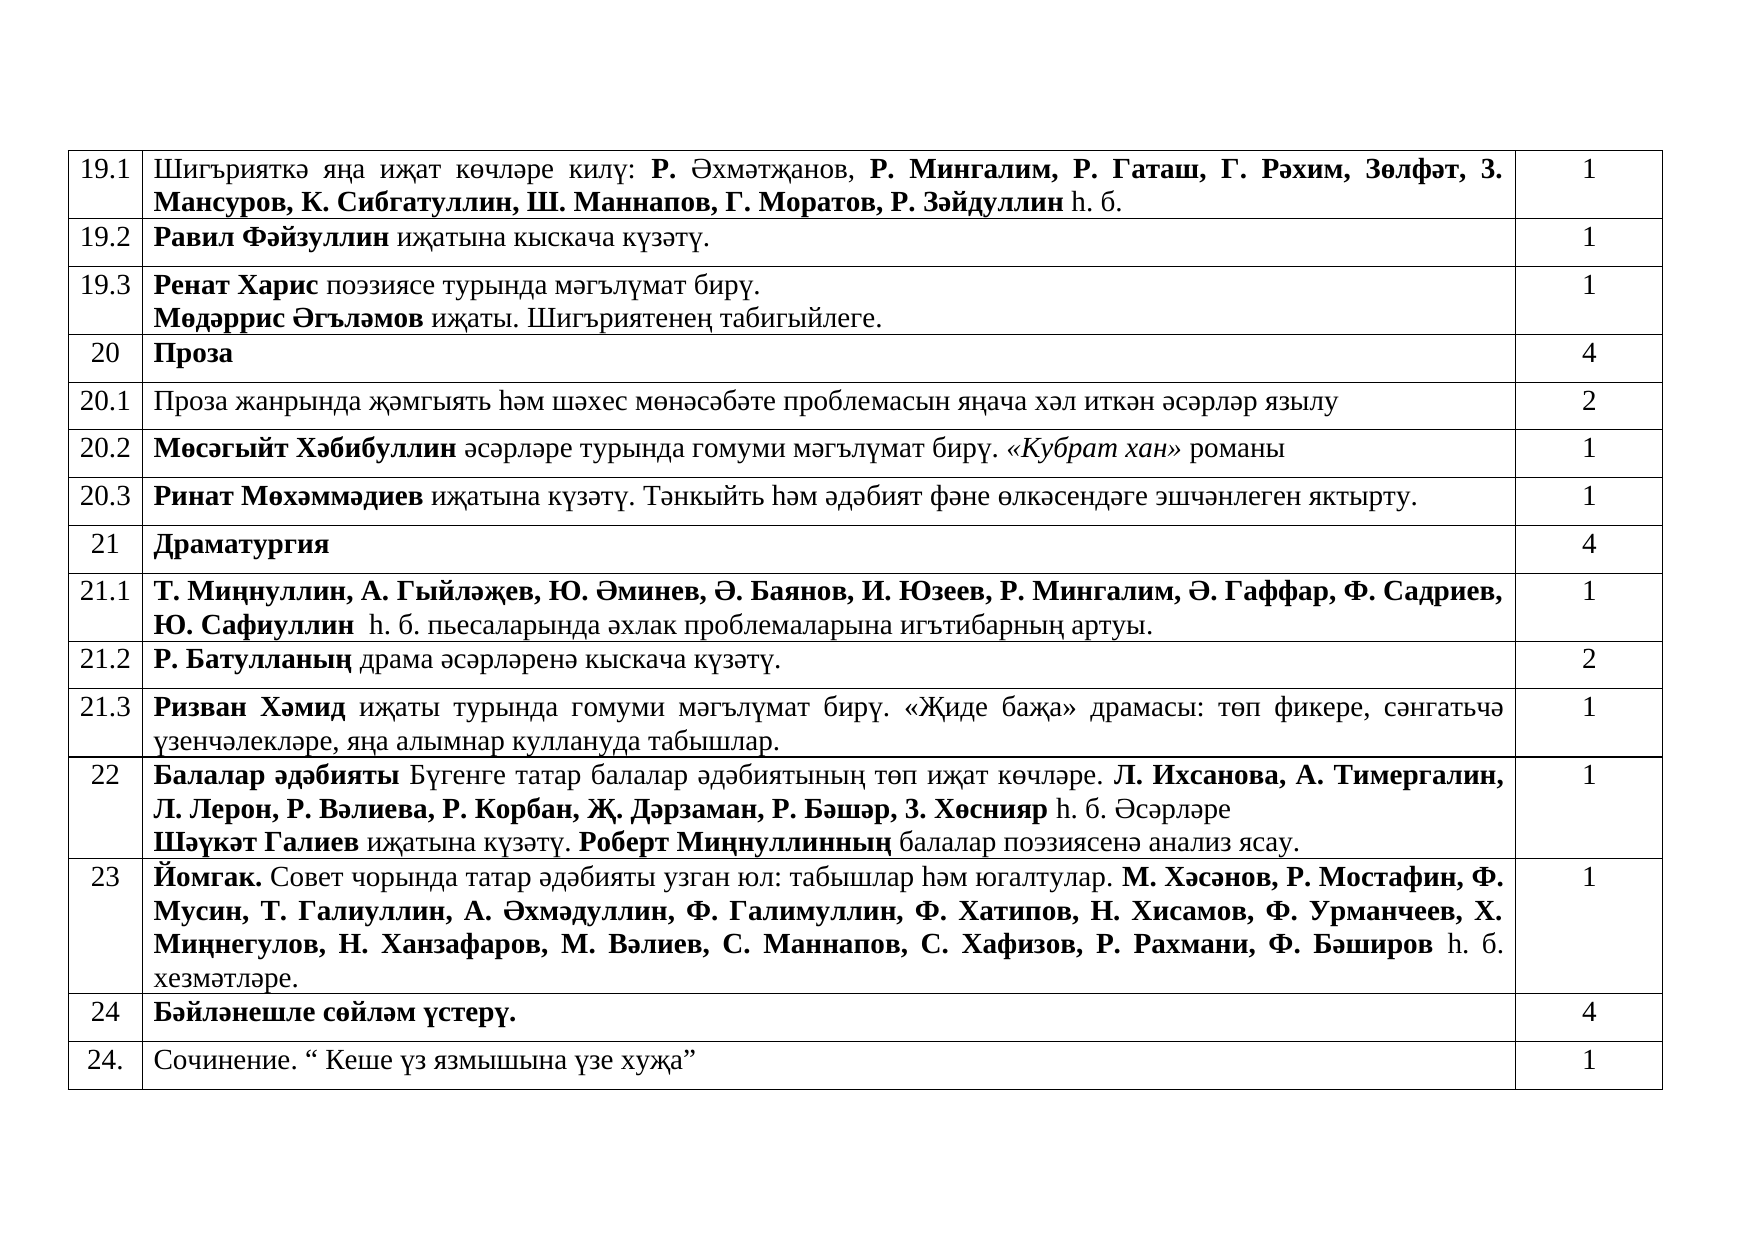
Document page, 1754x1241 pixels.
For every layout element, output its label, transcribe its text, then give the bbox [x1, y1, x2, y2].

table_cell Равил Фәйзуллин иҗатына кыскача күзәтү. [143, 219, 1515, 266]
table_cell 20.3 [69, 478, 142, 525]
table_cell 1 [1516, 219, 1662, 266]
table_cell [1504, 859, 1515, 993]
table_cell 19.1 [69, 151, 142, 218]
table_cell 2 [1516, 642, 1662, 688]
table_cell Проза [143, 335, 1515, 382]
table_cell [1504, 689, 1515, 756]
table_cell 1 [1516, 478, 1662, 525]
table_cell Драматургия [143, 526, 1515, 572]
table_cell 1 [1516, 689, 1662, 756]
table_cell 20.2 [69, 430, 142, 477]
table_cell 4 [1516, 994, 1662, 1041]
table_cell 2 [1516, 383, 1662, 429]
table_cell Сочинение. “ Кеше үз язмышына үзе хуҗа” [143, 1042, 1515, 1089]
table_cell 20.1 [69, 383, 142, 429]
table_cell 21.3 [69, 689, 142, 756]
table_cell 1 [1516, 574, 1662, 641]
table_cell 4 [1516, 335, 1662, 382]
table_cell 24 [69, 994, 142, 1041]
table_cell Ринат Мөхәммәдиев иҗатына күзәтү. Тәнкыйть һәм әдәбият фәне өлкәсендәге эшчәнлеген яктырту. [143, 478, 1515, 525]
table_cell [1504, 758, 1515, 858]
table_cell 20 [69, 335, 142, 382]
table_cell 1 [1516, 758, 1662, 858]
table_cell 19.2 [69, 219, 142, 266]
table_cell Р. Батулланың драма әсәрләренә кыскача күзәтү. [143, 642, 1515, 688]
table_cell 1 [1516, 267, 1662, 334]
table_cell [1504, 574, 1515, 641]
table_cell Мөсәгыйт Хәбибуллин әсәрләре турында гомуми мәгълүмат бирү. «Кубрат хан» романы [143, 430, 1515, 477]
table_cell 21.2 [69, 642, 142, 688]
table_cell 1 [1516, 1042, 1662, 1089]
table_cell 21 [69, 526, 142, 572]
table_cell 1 [1516, 151, 1662, 218]
table_cell Бәйләнешле сөйләм үстерү. [143, 994, 1515, 1041]
table_cell 1 [1516, 859, 1662, 993]
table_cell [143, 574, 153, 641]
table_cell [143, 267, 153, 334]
table_cell 21.1 [69, 574, 142, 641]
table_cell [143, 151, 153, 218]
table_cell 23 [69, 859, 142, 993]
table_cell 24. [69, 1042, 142, 1089]
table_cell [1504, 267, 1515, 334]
table_cell 22 [69, 758, 142, 858]
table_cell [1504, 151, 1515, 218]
table_cell 4 [1516, 526, 1662, 572]
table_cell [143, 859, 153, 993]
table_cell 1 [1516, 430, 1662, 477]
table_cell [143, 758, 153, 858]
table_cell 19.3 [69, 267, 142, 334]
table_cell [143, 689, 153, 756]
table_cell Проза жанрында җәмгыять һәм шәхес мөнәсәбәте проблемасын яңача хәл иткән әсәрләр язылу [143, 383, 1515, 429]
